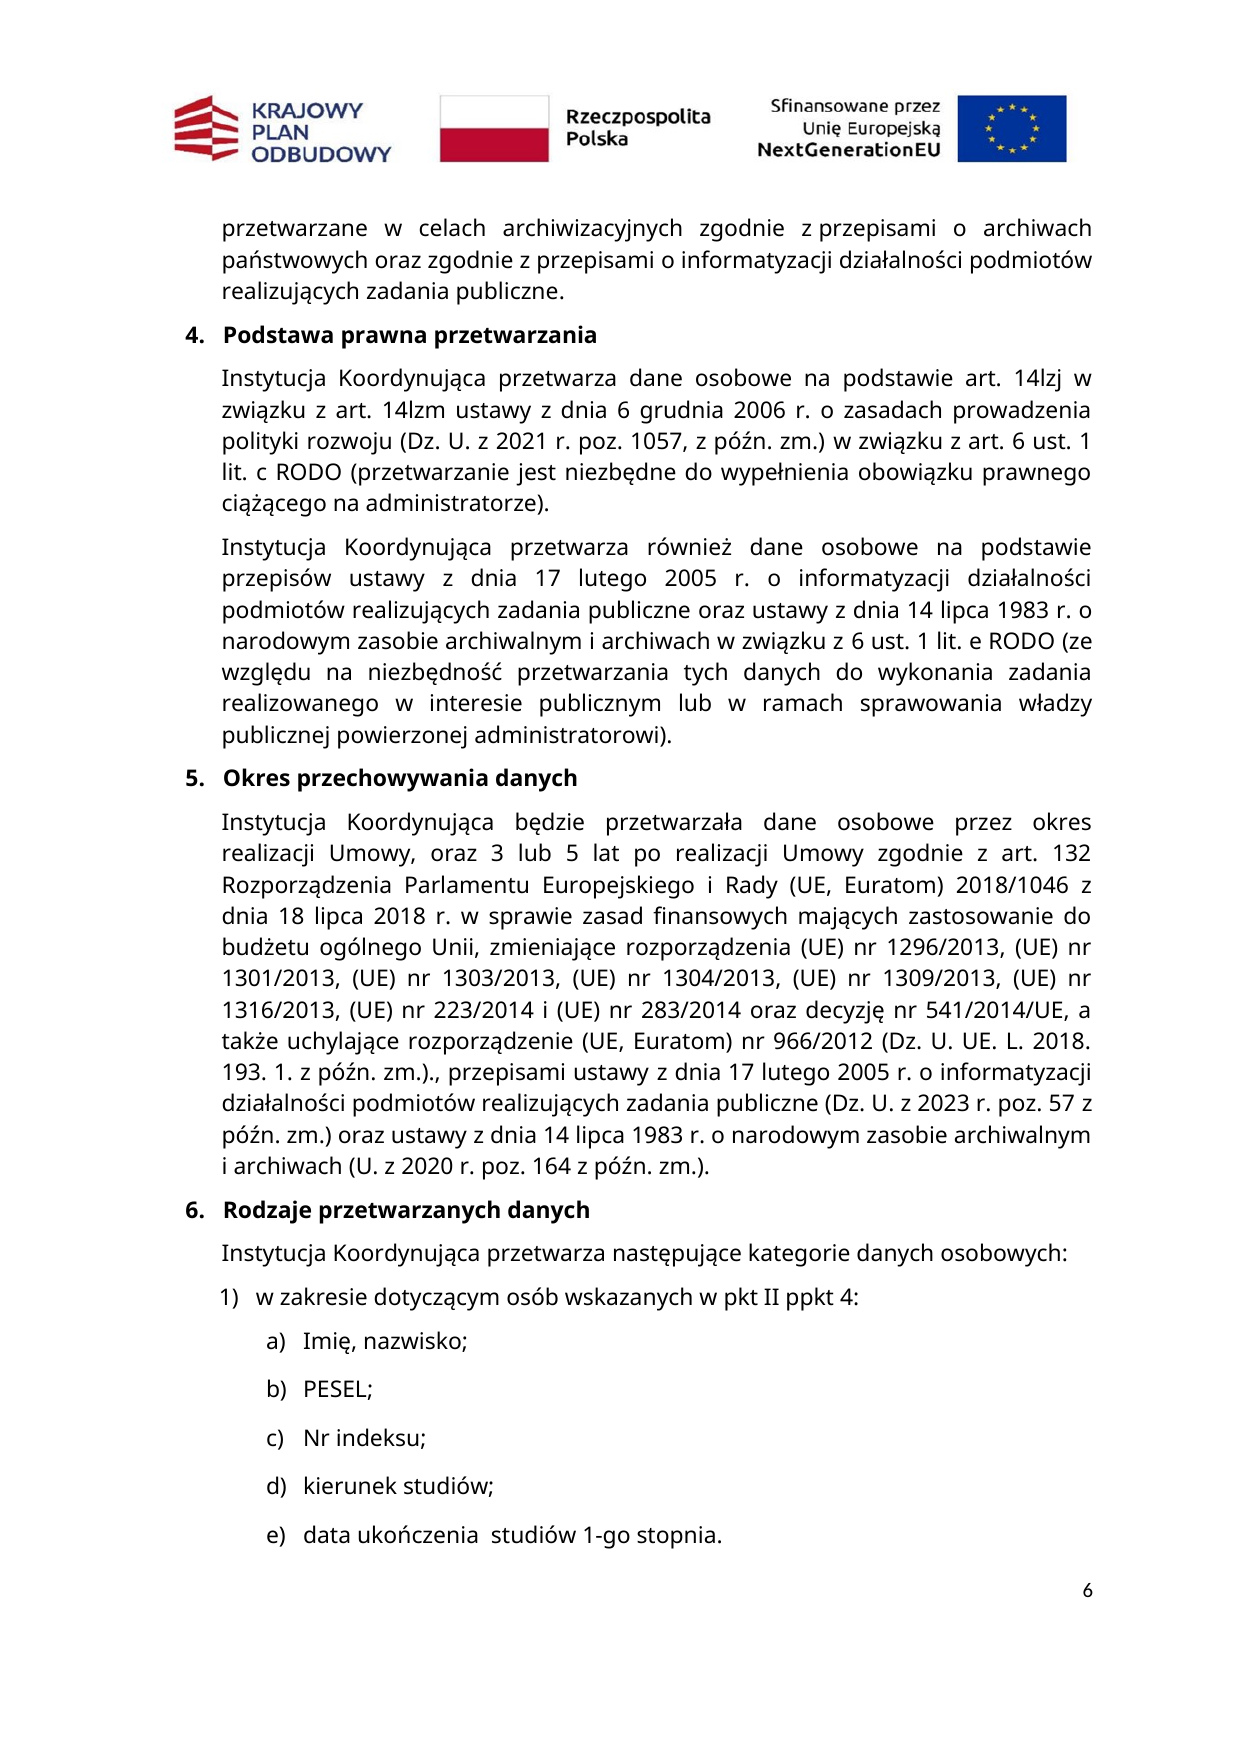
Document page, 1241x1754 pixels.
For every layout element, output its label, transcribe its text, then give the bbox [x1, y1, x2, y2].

list PESEL; [266, 1373, 1093, 1404]
list Nr indeksu; [266, 1422, 1093, 1453]
text Instytucja Koordynująca przetwarza dane osobowe na podstawie art. 14lzj w związku z art. 14lzm ustawy z dnia 6 grudnia 2006 r. o zasadach prowadzenia polityki rozwoju (Dz. U. z 2021 r. poz. 1057, z późn. zm.) w związku z art. 6 ust. 1 lit. c RODO (przetwarzanie jest niezbędne do wypełnienia obowiązku prawnego ciążącego na administratorze). [221, 362, 1093, 519]
list w zakresie dotyczącym osób wskazanych w pkt II ppkt 4: [218, 1281, 1093, 1312]
list data ukończenia studiów 1-go stopnia. [266, 1519, 1093, 1550]
list kierunek studiów; [266, 1470, 1093, 1501]
list Rodzaje przetwarzanych danych [185, 1194, 1093, 1225]
text Instytucja Koordynująca będzie przetwarzała dane osobowe przez okres realizacji Umowy, oraz 3 lub 5 lat po realizacji Umowy zgodnie z art. 132 Rozporządzenia Parlamentu Europejskiego i Rady (UE, Euratom) 2018/1046 z dnia 18 lipca 2018 r. w sprawie zasad finansowych mających zastosowanie do budżetu ogólnego Unii, zmieniające rozporządzenia (UE) nr 1296/2013, (UE) nr 1301/2013, (UE) nr 1303/2013, (UE) nr 1304/2013, (UE) nr 1309/2013, (UE) nr 1316/2013, (UE) nr 223/2014 i (UE) nr 283/2014 oraz decyzję nr 541/2014/UE, a także uchylające rozporządzenie (UE, Euratom) nr 966/2012 (Dz. U. UE. L. 2018. 193. 1. z późn. zm.)., przepisami ustawy z dnia 17 lutego 2005 r. o informatyzacji działalności podmiotów realizujących zadania publiczne (Dz. U. z 2023 r. poz. 57 z późn. zm.) oraz ustawy z dnia 14 lipca 1983 r. o narodowym zasobie archiwalnym i archiwach (U. z 2020 r. poz. 164 z późn. zm.). [221, 806, 1093, 1181]
list Okres przechowywania danych [185, 762, 1093, 794]
text Instytucja Koordynująca przetwarza następujące kategorie danych osobowych: [148, 1237, 1093, 1269]
list Imię, nazwisko; [266, 1325, 1093, 1356]
text Instytucja Koordynująca przetwarza również dane osobowe na podstawie przepisów ustawy z dnia 17 lutego 2005 r. o informatyzacji działalności podmiotów realizujących zadania publiczne oraz ustawy z dnia 14 lipca 1983 r. o narodowym zasobie archiwalnym i archiwach w związku z 6 ust. 1 lit. e RODO (ze względu na niezbędność przetwarzania tych danych do wykonania zadania realizowanego w interesie publicznym lub w ramach sprawowania władzy publicznej powierzonej administratorowi). [221, 531, 1093, 750]
list Podstawa prawna przetwarzania [185, 319, 1093, 350]
picture [147, 73, 1078, 188]
